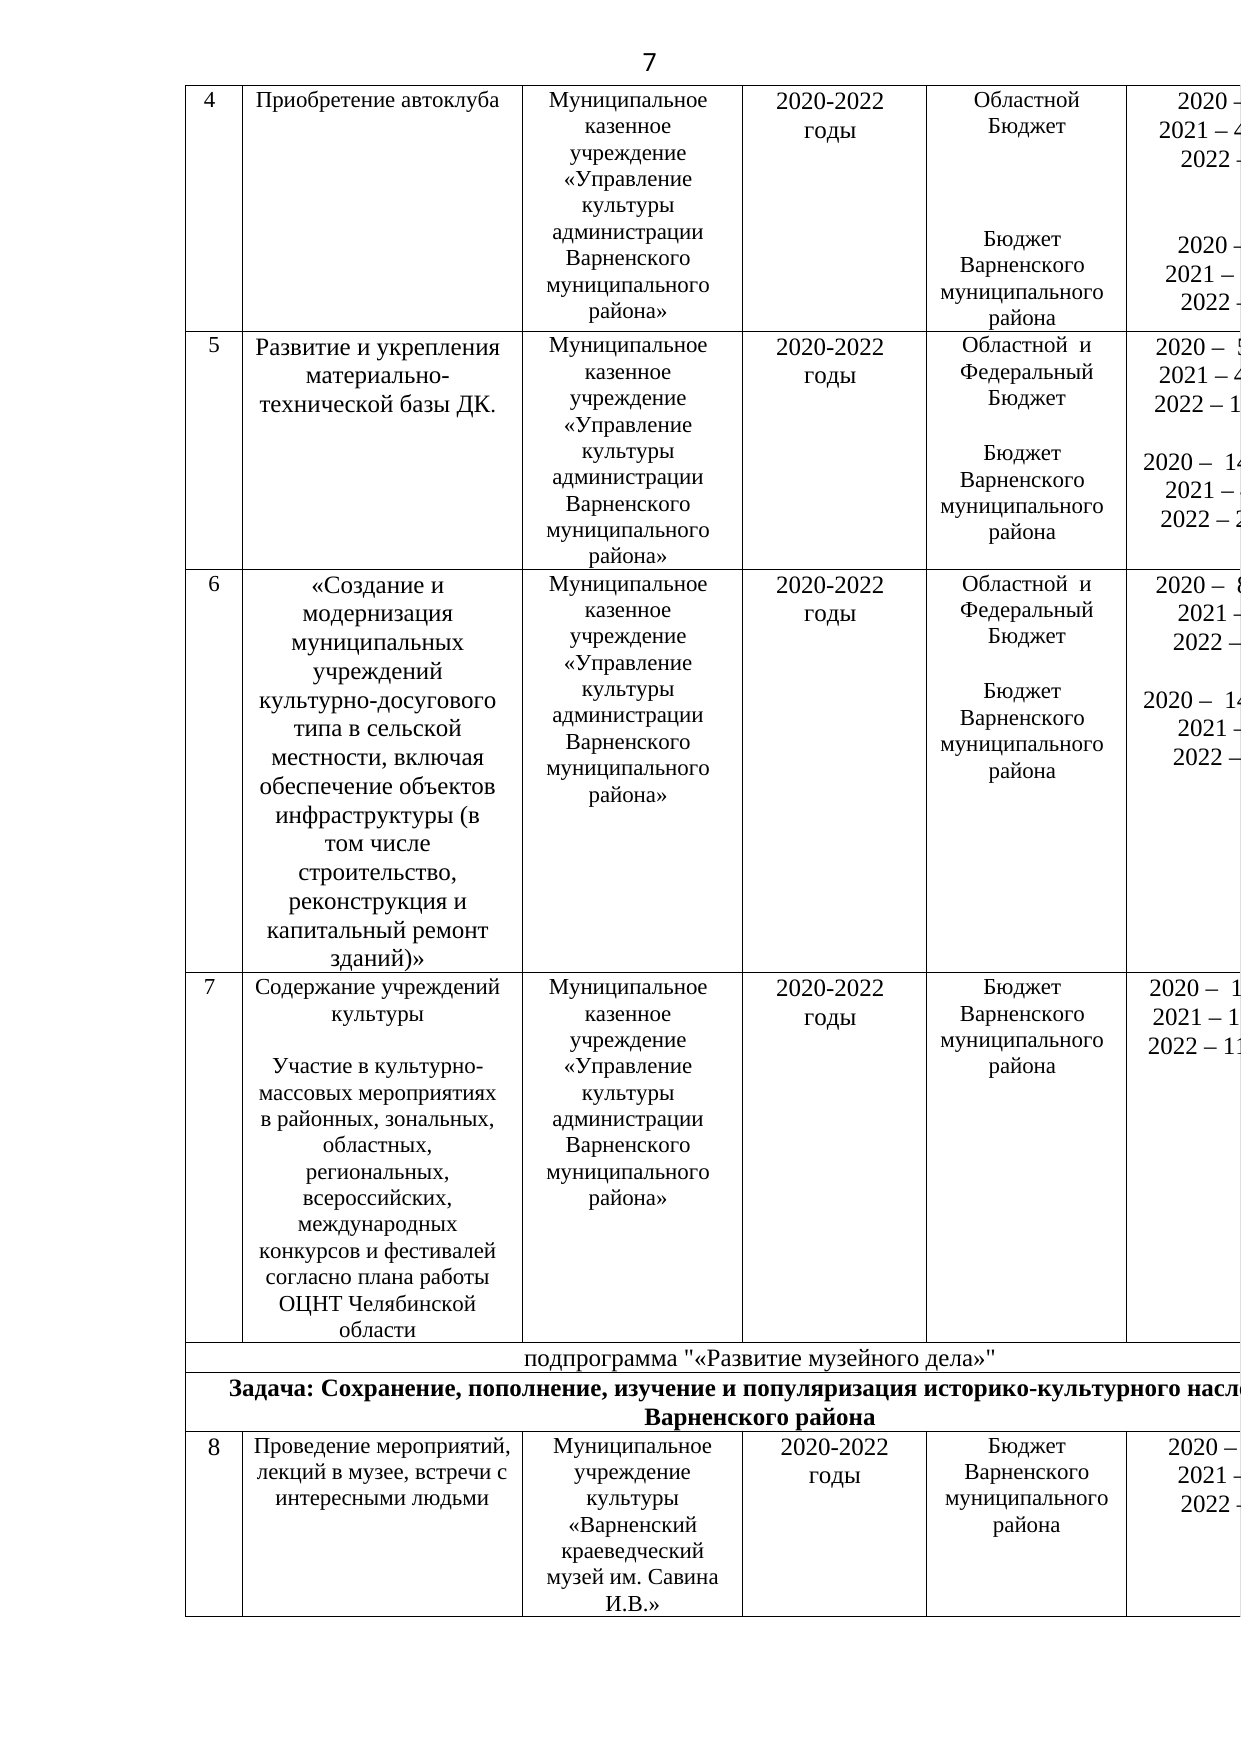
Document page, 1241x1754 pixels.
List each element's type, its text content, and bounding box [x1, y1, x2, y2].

table_cell Областной и Федеральный Бюджет Бюджет Варненского муниципального района [927, 570, 1126, 972]
table_cell 2020-2022 годы [743, 570, 926, 972]
table_cell подпрограмма "«Развитие музейного дела»" [186, 1343, 1240, 1372]
table_cell «Создание и модернизация муниципальных учреждений культурно-досугового типа в сельской местности, включая обеспечение объектов инфраструктуры (в том числе строительство, реконструкция и капитальный ремонт зданий)» [243, 570, 522, 972]
table_cell Проведение мероприятий, лекций в музее, встречи с интересными людьми [243, 1432, 522, 1616]
table_cell Муниципальное казенное учреждение «Управление культуры администрации Варненского муниципального района» [523, 973, 742, 1342]
table_cell 8 [186, 1432, 242, 1616]
table_cell Приобретение автоклуба [243, 86, 522, 331]
table_cell 2020-2022 годы [743, 332, 926, 569]
table_cell Бюджет Варненского муниципального района [927, 973, 1126, 1342]
table_cell Областной и Федеральный Бюджет Бюджет Варненского муниципального района [927, 332, 1126, 569]
table_cell 2020-2022 годы [743, 1432, 926, 1616]
table_cell 5 [186, 332, 242, 569]
table_cell Задача: Сохранение, пополнение, изучение и популяризация историко-культурного наследия Варненского района [186, 1373, 1240, 1431]
table_cell 2020 – 0,0 2021 – 4745,2 2022 –0,0 2020 – 0,0 2021 – 604,8 2022 –0,0 [1127, 86, 1240, 331]
table_cell Развитие и укрепления материально-технической базы ДК. [243, 332, 522, 569]
table_cell 2020-2022 годы [743, 86, 926, 331]
table_cell Областной Бюджет Бюджет Варненского муниципального района [927, 86, 1126, 331]
table_cell 7 [186, 973, 242, 1342]
table_cell 2020 – 10,0 2021 – 0,0 2022 –0,0 [1127, 1432, 1240, 1616]
table_cell 6 [186, 570, 242, 972]
table_cell Муниципальное казенное учреждение «Управление культуры администрации Варненского муниципального района» [523, 570, 742, 972]
table_cell 2020 – 5201,5 2021 – 4168,5 2022 – 1794,1 2020 – 1477,911 2021 – 466,2 2022 – 200,0 [1127, 332, 1240, 569]
table_cell 2020-2022 годы [743, 973, 926, 1342]
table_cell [927, 1432, 1126, 1616]
table_cell Содержание учреждений культуры Участие в культурно-массовых мероприятиях в районных, зональных, областных, региональных, всероссийских, международных конкурсов и фестивалей согласно плана работы ОЦНТ Челябинской области [243, 973, 522, 1342]
table_cell Муниципальное казенное учреждение «Управление культуры администрации Варненского муниципального района» [523, 86, 742, 331]
table_cell 2020 – 14780,9 2021 – 11993,9 2022 – 11993,9 [1127, 973, 1240, 1342]
table_cell 2020 – 8445,7 2021 – 0,0 2022 – 0,0 2020 – 1410,583 2021 – 0,0 2022 – 0,0 [1127, 570, 1240, 972]
table_cell Муниципальное казенное учреждение «Управление культуры администрации Варненского муниципального района» [523, 332, 742, 569]
table_cell 4 [186, 86, 242, 331]
table_cell Муниципальное учреждение культуры «Варненский краеведческий музей им. Савина И.В.» [523, 1432, 742, 1616]
